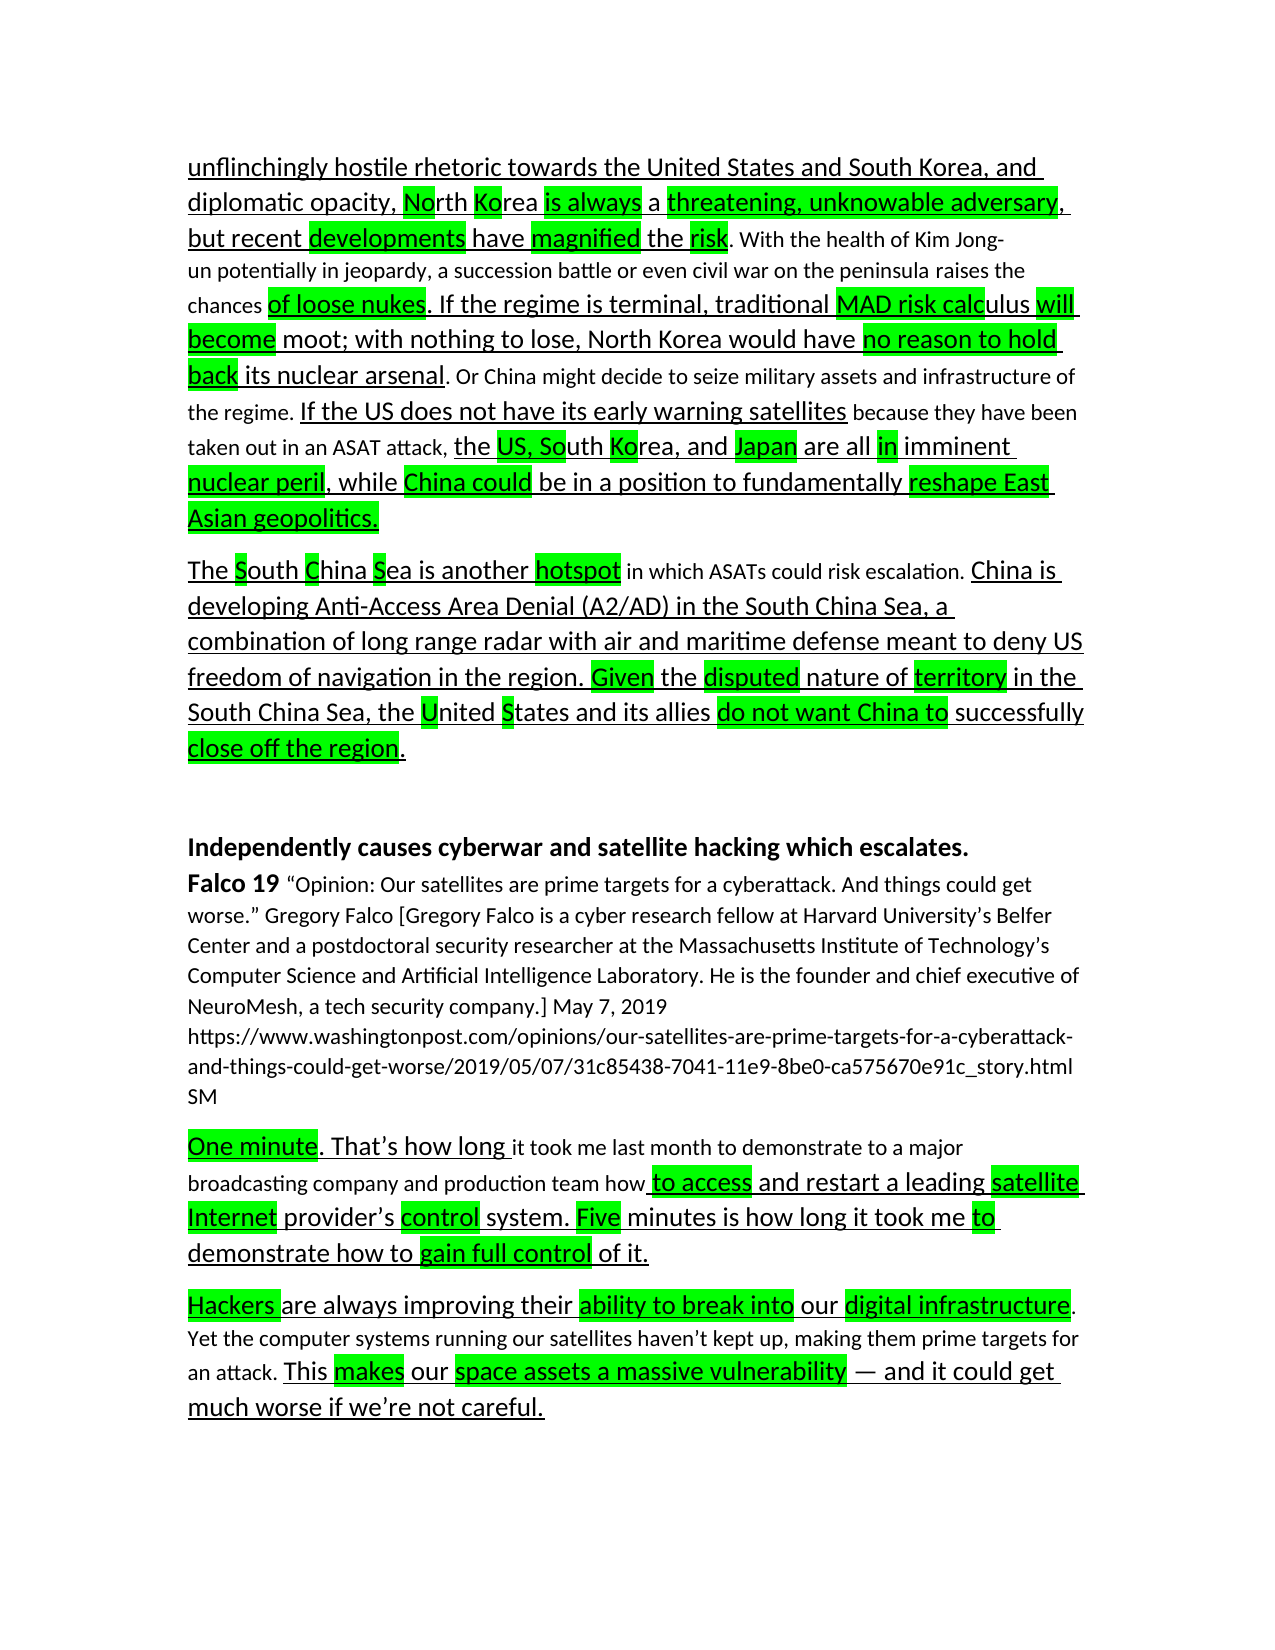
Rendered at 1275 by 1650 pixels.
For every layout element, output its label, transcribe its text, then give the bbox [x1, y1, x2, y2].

text Hackers are always improving their ability to break into our digital infrastructure. Yet the computer systems running our satellites haven’t kept up, making them prime targets for an attack. This makes our space assets a massive vulnerability — and it could get much worse if we’re not careful. [187, 1288, 1087, 1423]
subtitle Independently causes cyberwar and satellite hacking which escalates. [187, 830, 1087, 863]
text Falco 19 “Opinion: Our satellites are prime targets for a cyberattack. And things could get worse.” Gregory Falco [Gregory Falco is a cyber research fellow at Harvard University’s Belfer Center and a postdoctoral security researcher at the Massachusetts Institute of Technology’s Computer Science and Artificial Intelligence Laboratory. He is the founder and chief executive of NeuroMesh, a tech security company.] May 7, 2019 https://www.washingtonpost.com/opinions/our-satellites-are-prime-targets-for-a-cyberattack-and-things-could-get-worse/2019/05/07/31c85438-7041-11e9-8be0-ca575670e91c_story.html SM [187, 866, 1087, 1111]
text One minute. That’s how long it took me last month to demonstrate to a major broadcasting company and production team how to access and restart a leading satellite Internet provider’s control system. Five minutes is how long it took me to demonstrate how to gain full control of it. [187, 1129, 1087, 1269]
text The South China Sea is another hotspot in which ASATs could risk escalation. China is developing Anti-Access Area Denial (A2/AD) in the South China Sea, a combination of long range radar with air and maritime defense meant to deny US freedom of navigation in the region. Given the disputed nature of territory in the South China Sea, the United States and its allies do not want China to successfully close off the region. [187, 553, 1087, 764]
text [187, 150, 1087, 534]
